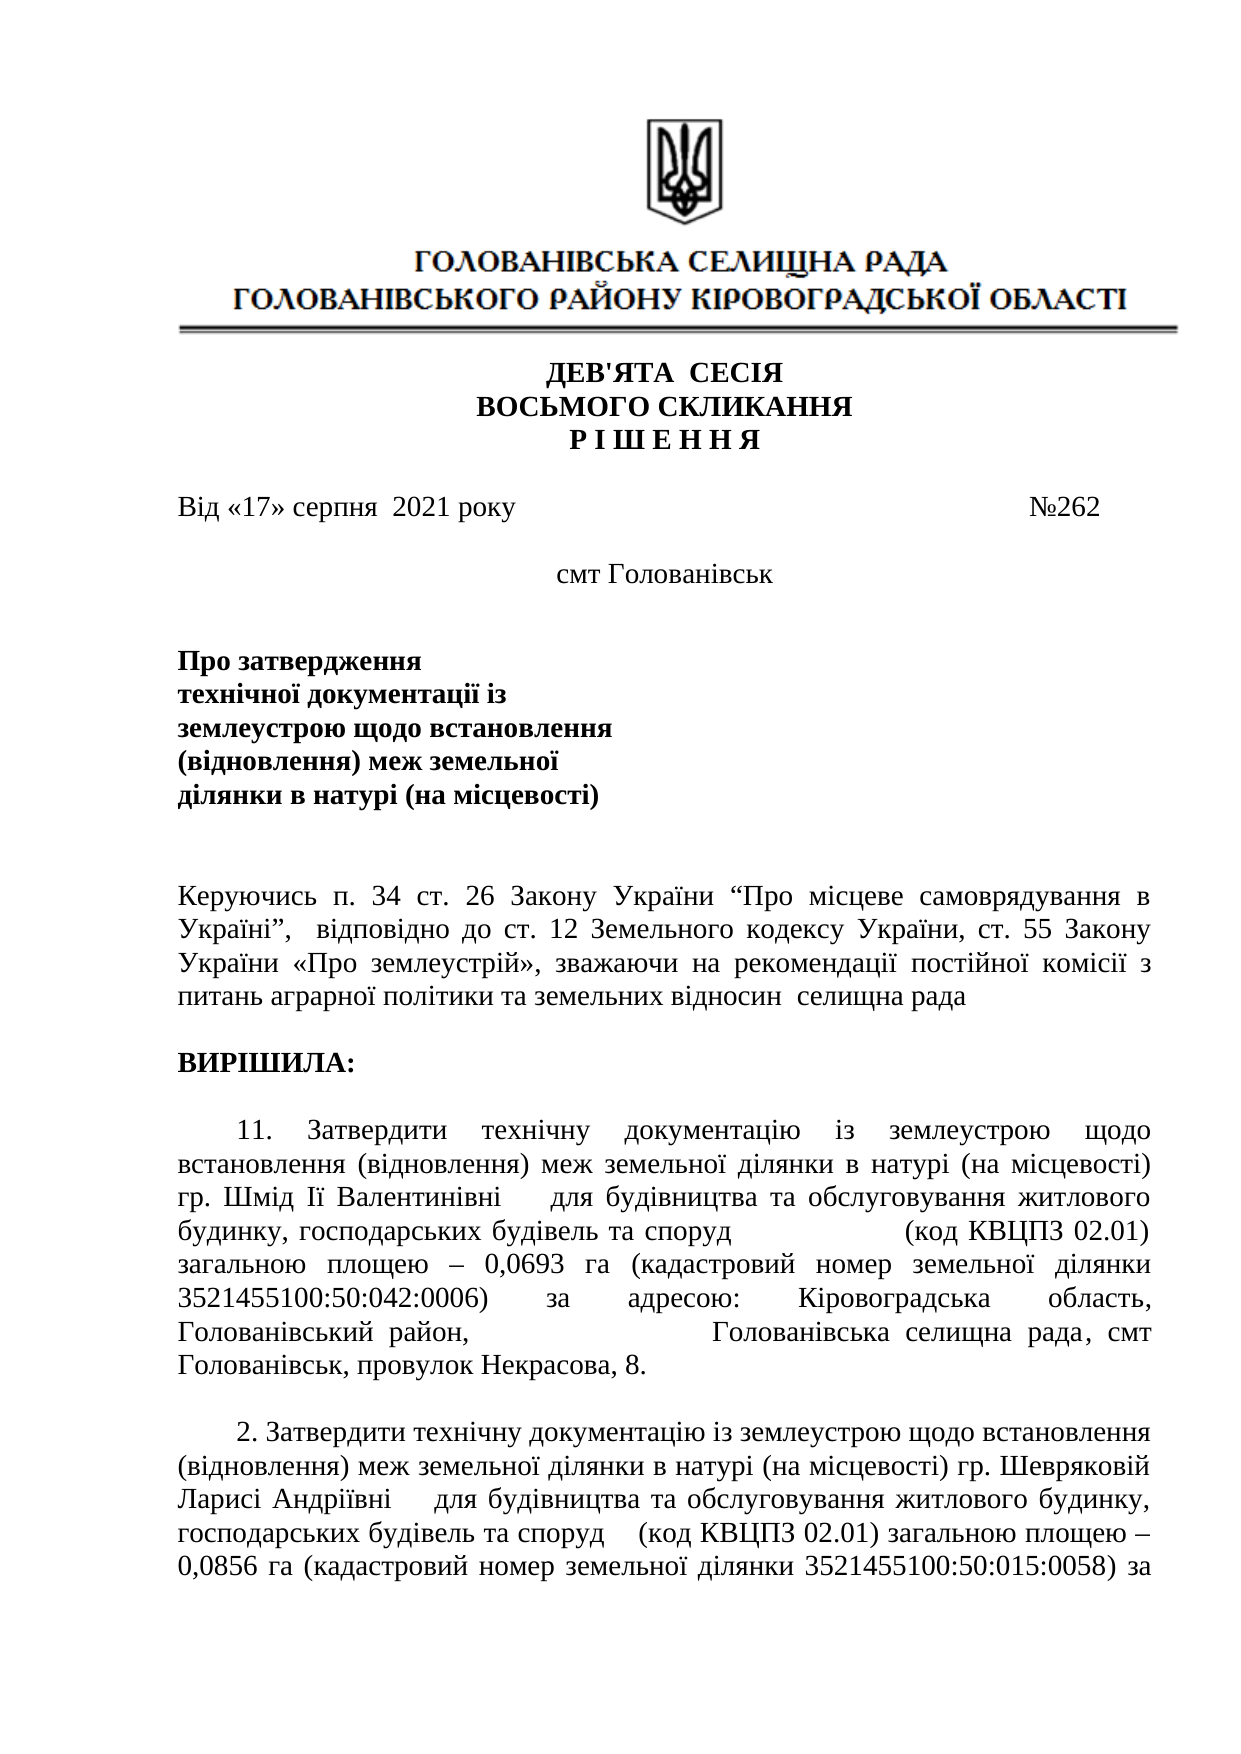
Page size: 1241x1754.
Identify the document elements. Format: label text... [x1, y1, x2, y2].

text 11. Затвердити технічну документацію із землеустрою щодо встановлення (відновлення) меж земельної ділянки в натурі (на місцевості) гр. Шмід Ії Валентинівні для будівництва та обслуговування житлового будинку, господарських будівель та споруд (код КВЦПЗ 02.01) загальною площею – 0,0693 га (кадастровий номер земельної ділянки 3521455100:50:042:0006) за адресою: Кіровоградська область, Голованівський район, Голованівська селищна рада, смт Голованівськ, провулок Некрасова, 8. [177, 1112, 1152, 1381]
text смт Голованівськ [177, 556, 1152, 590]
text Про затвердження [177, 643, 664, 676]
text ВИРІШИЛА: [177, 1045, 1152, 1079]
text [177, 1414, 1152, 1582]
table_cell ВОСЬМОГО СКЛИКАННЯ [166, 389, 1163, 422]
text Керуючись п. 34 ст. 26 Закону України “Про місцеве самоврядування в Україні”, відповідно до ст. 12 Земельного кодексу України, ст. 55 Закону України «Про землеустрій», зважаючи на рекомендації постійної комісії з питань аграрної політики та земельних відносин селищна рада [177, 878, 1152, 1012]
text Р І Ш Е Н Н Я [177, 422, 1152, 456]
picture [177, 118, 1180, 344]
table_header ДЕВ'ЯТА СЕСІЯ [166, 355, 1163, 389]
text Від «17» серпня 2021 року №262 [177, 489, 1152, 523]
text технічної документації із землеустрою щодо встановлення (відновлення) меж земельної ділянки в натурі (на місцевості) [177, 676, 664, 811]
